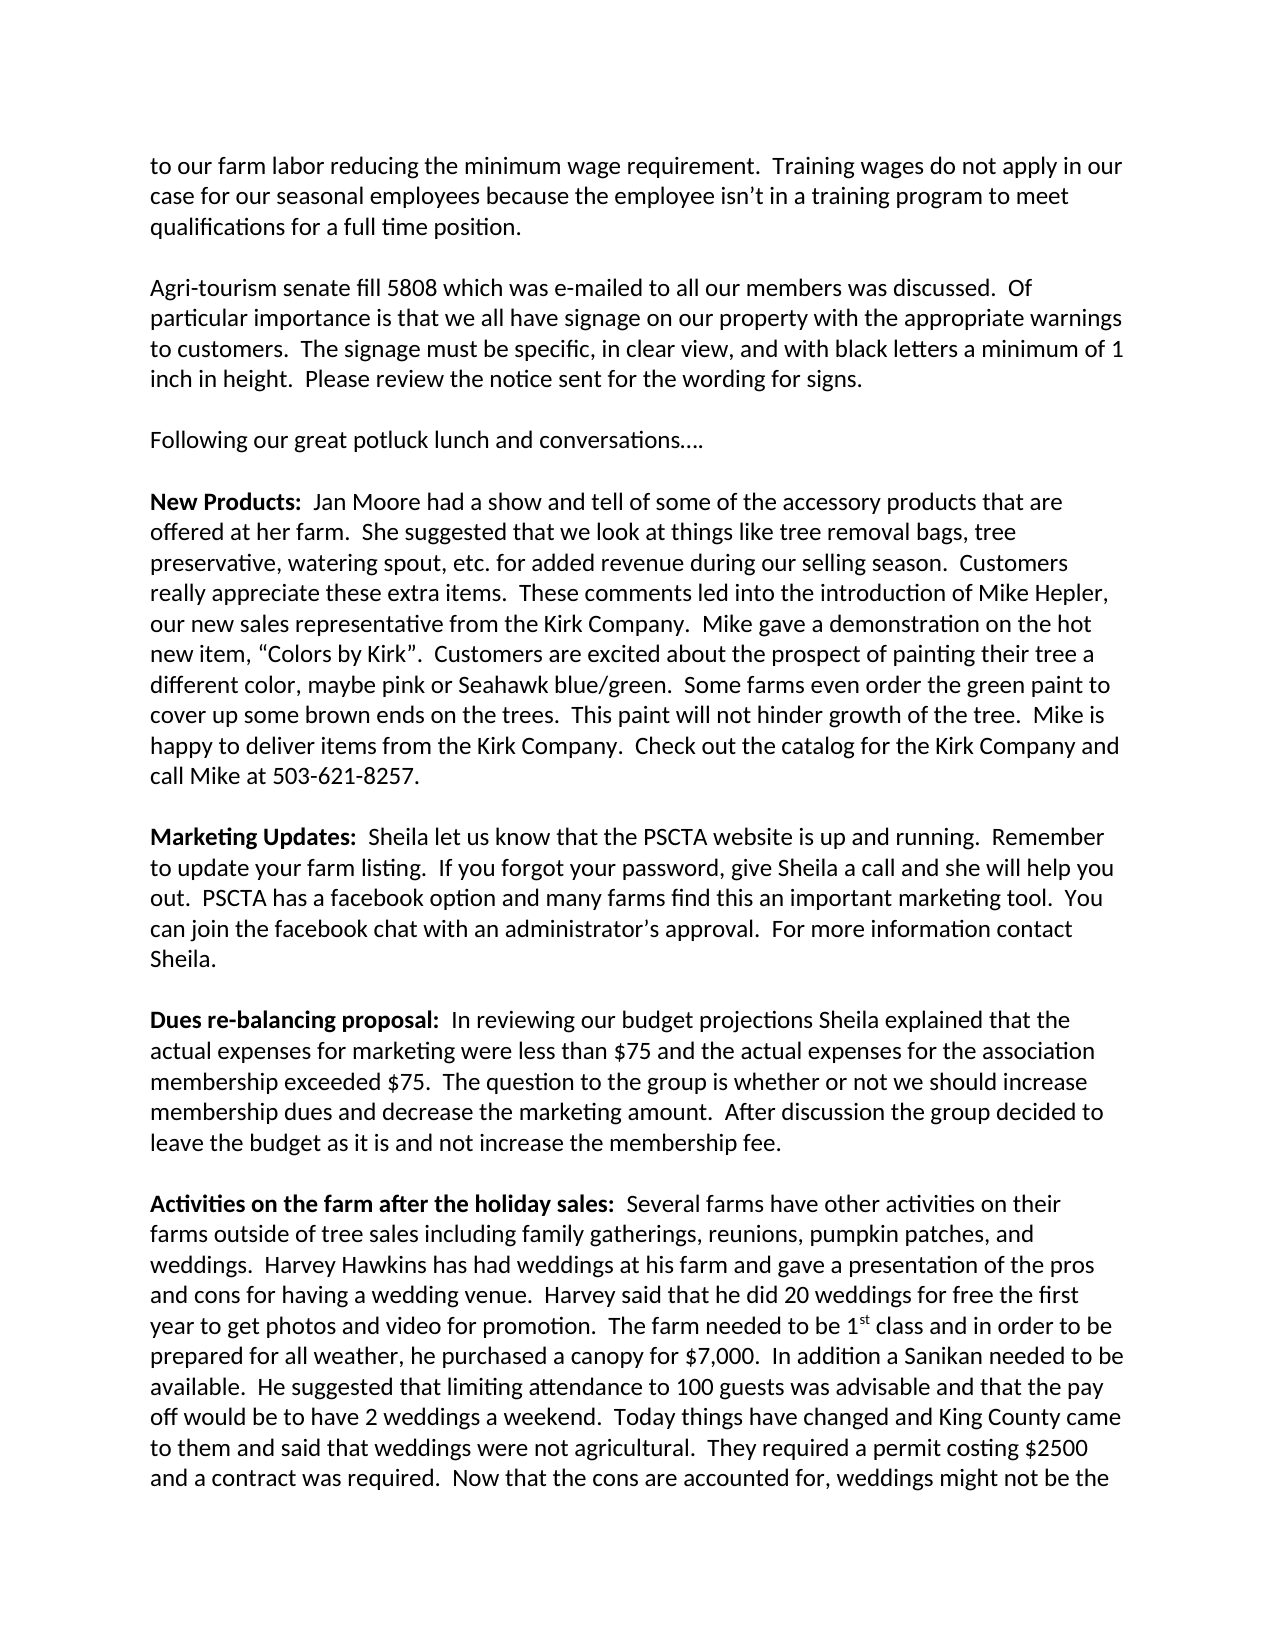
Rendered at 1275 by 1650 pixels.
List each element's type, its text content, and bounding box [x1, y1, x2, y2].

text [150, 150, 1125, 242]
text New Products: Jan Moore had a show and tell of some of the accessory products that are offered at her farm. She suggested that we look at things like tree removal bags, tree preservative, watering spout, etc. for added revenue during our selling season. Customers really appreciate these extra items. These comments led into the introduction of Mike Hepler, our new sales representative from the Kirk Company. Mike gave a demonstration on the hot new item, “Colors by Kirk”. Customers are excited about the prospect of painting their tree a different color, maybe pink or Seahawk blue/green. Some farms even order the green paint to cover up some brown ends on the trees. This paint will not hinder growth of the tree. Mike is happy to deliver items from the Kirk Company. Check out the catalog for the Kirk Company and call Mike at 503-621-8257. [150, 486, 1125, 791]
text Marketing Updates: Sheila let us know that the PSCTA website is up and running. Remember to update your farm listing. If you forgot your password, give Sheila a call and she will help you out. PSCTA has a facebook option and many farms find this an important marketing tool. You can join the facebook chat with an administrator’s approval. For more information contact Sheila. [150, 821, 1125, 974]
text Agri-tourism senate fill 5808 which was e-mailed to all our members was discussed. Of particular importance is that we all have signage on our property with the appropriate warnings to customers. The signage must be specific, in clear view, and with black letters a minimum of 1 inch in height. Please review the notice sent for the wording for signs. [150, 272, 1125, 394]
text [150, 1188, 1125, 1493]
text Following our great potluck lunch and conversations…. [150, 425, 1125, 455]
text Dues re-balancing proposal: In reviewing our budget projections Sheila explained that the actual expenses for marketing were less than $75 and the actual expenses for the association membership exceeded $75. The question to the group is whether or not we should increase membership dues and decrease the marketing amount. After discussion the group decided to leave the budget as it is and not increase the membership fee. [150, 1004, 1125, 1157]
